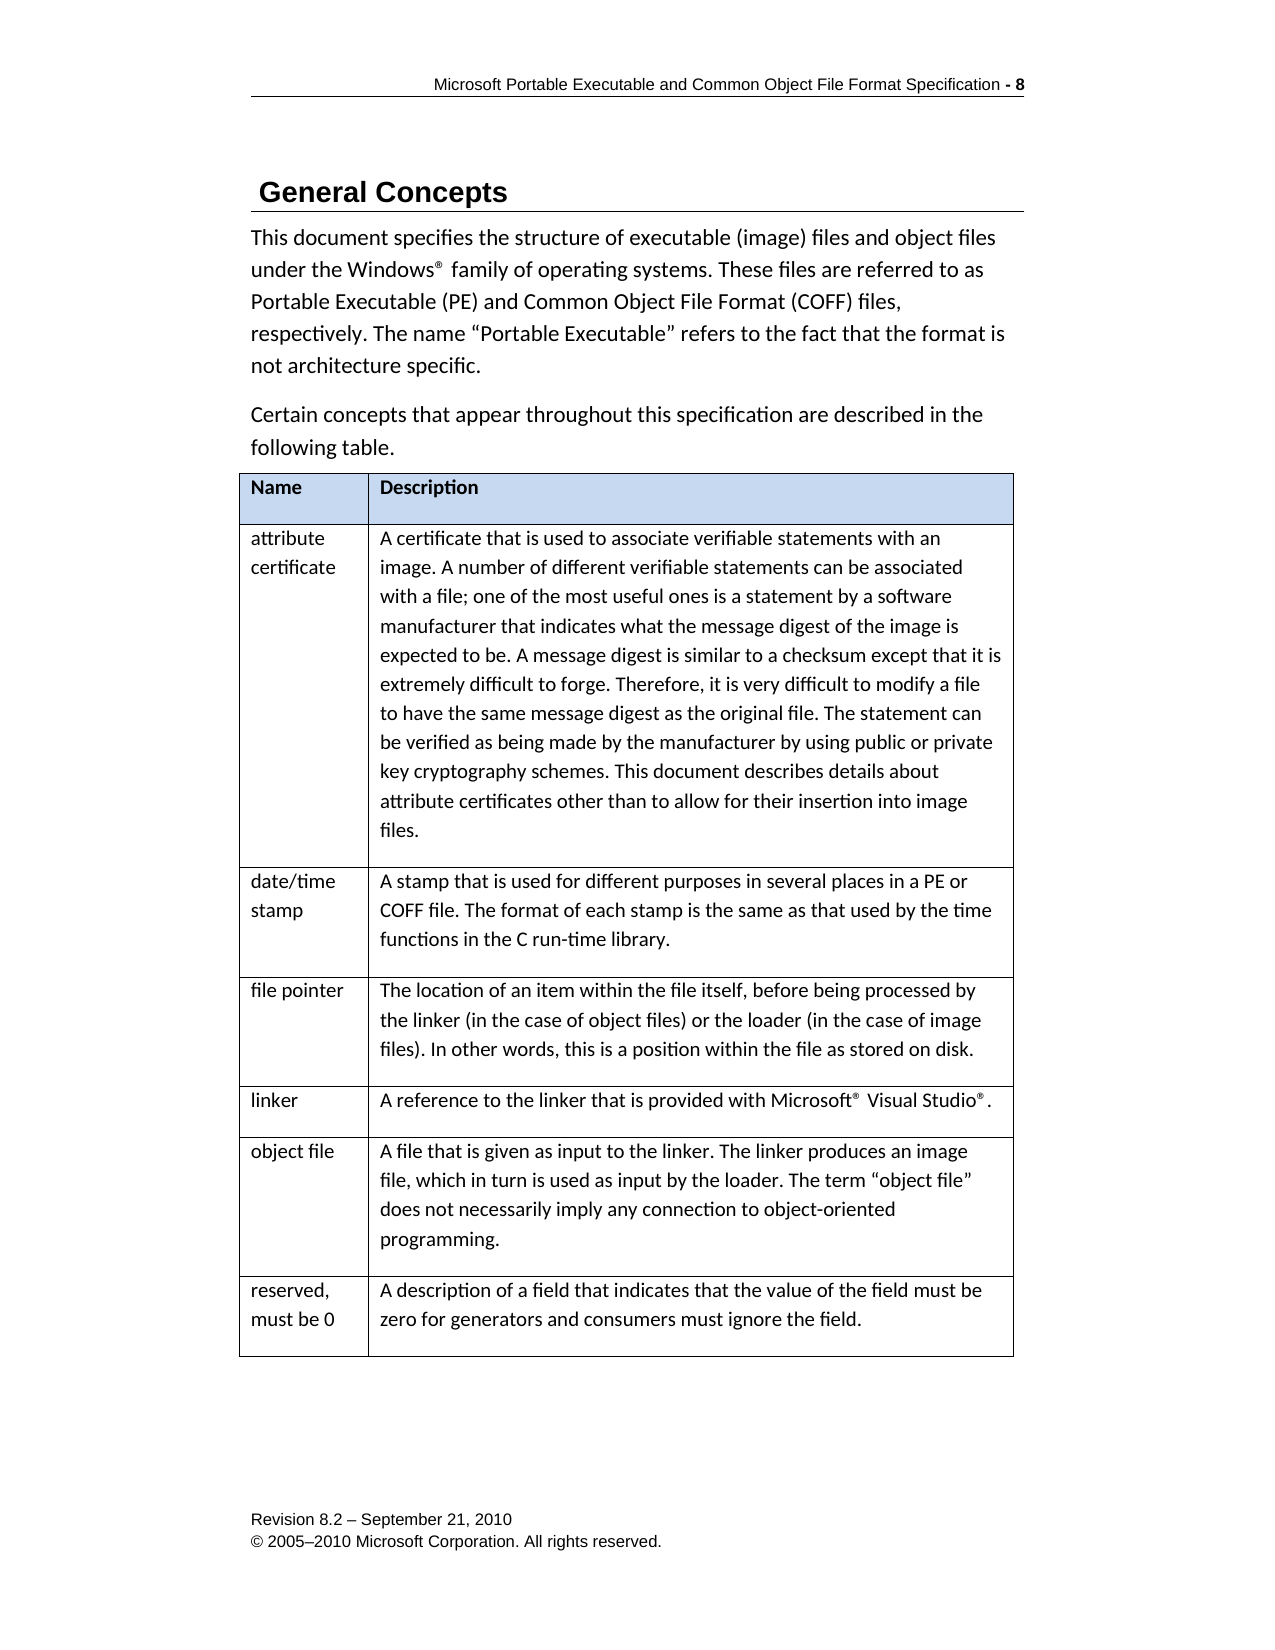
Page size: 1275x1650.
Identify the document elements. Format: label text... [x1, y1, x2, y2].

table_cell A reference to the linker that is provided with Microsoft® Visual Studio®. [369, 1087, 1013, 1137]
table_cell reserved, must be 0 [240, 1277, 368, 1356]
table_cell file pointer [240, 978, 368, 1086]
table_cell The location of an item within the file itself, before being processed by the linker (in the case of object files) or the loader (in the case of image files). In other words, this is a position within the file as stored on disk. [369, 978, 1013, 1086]
table_cell attribute certificate [240, 525, 368, 867]
text This document specifies the structure of executable (image) files and object files under the Windows® family of operating systems. These files are referred to as Portable Executable (PE) and Common Object File Format (COFF) files, respectively. The name “Portable Executable” refers to the fact that the format is not architecture specific. [251, 223, 1024, 380]
table_header Description [369, 474, 1013, 524]
table_cell A stamp that is used for different purposes in several places in a PE or COFF file. The format of each stamp is the same as that used by the time functions in the C run-time library. [369, 868, 1013, 977]
table_cell A file that is given as input to the linker. The linker produces an image file, which in turn is used as input by the loader. The term “object file” does not necessarily imply any connection to object-oriented programming. [369, 1138, 1013, 1276]
table_cell date/time stamp [240, 868, 368, 977]
table_cell A certificate that is used to associate verifiable statements with an image. A number of different verifiable statements can be associated with a file; one of the most useful ones is a statement by a software manufacturer that indicates what the message digest of the image is expected to be. A message digest is similar to a checksum except that it is extremely difficult to forge. Therefore, it is very difficult to modify a file to have the same message digest as the original file. The statement can be verified as being made by the manufacturer by using public or private key cryptography schemes. This document describes details about attribute certificates other than to allow for their insertion into image files. [369, 525, 1013, 867]
table_header Name [240, 474, 368, 524]
subtitle General Concepts [251, 175, 1024, 211]
text Certain concepts that appear throughout this specification are described in the following table. [251, 401, 1024, 461]
table_cell object file [240, 1138, 368, 1276]
table_cell A description of a field that indicates that the value of the field must be zero for generators and consumers must ignore the field. [369, 1277, 1013, 1356]
table_cell linker [240, 1087, 368, 1137]
